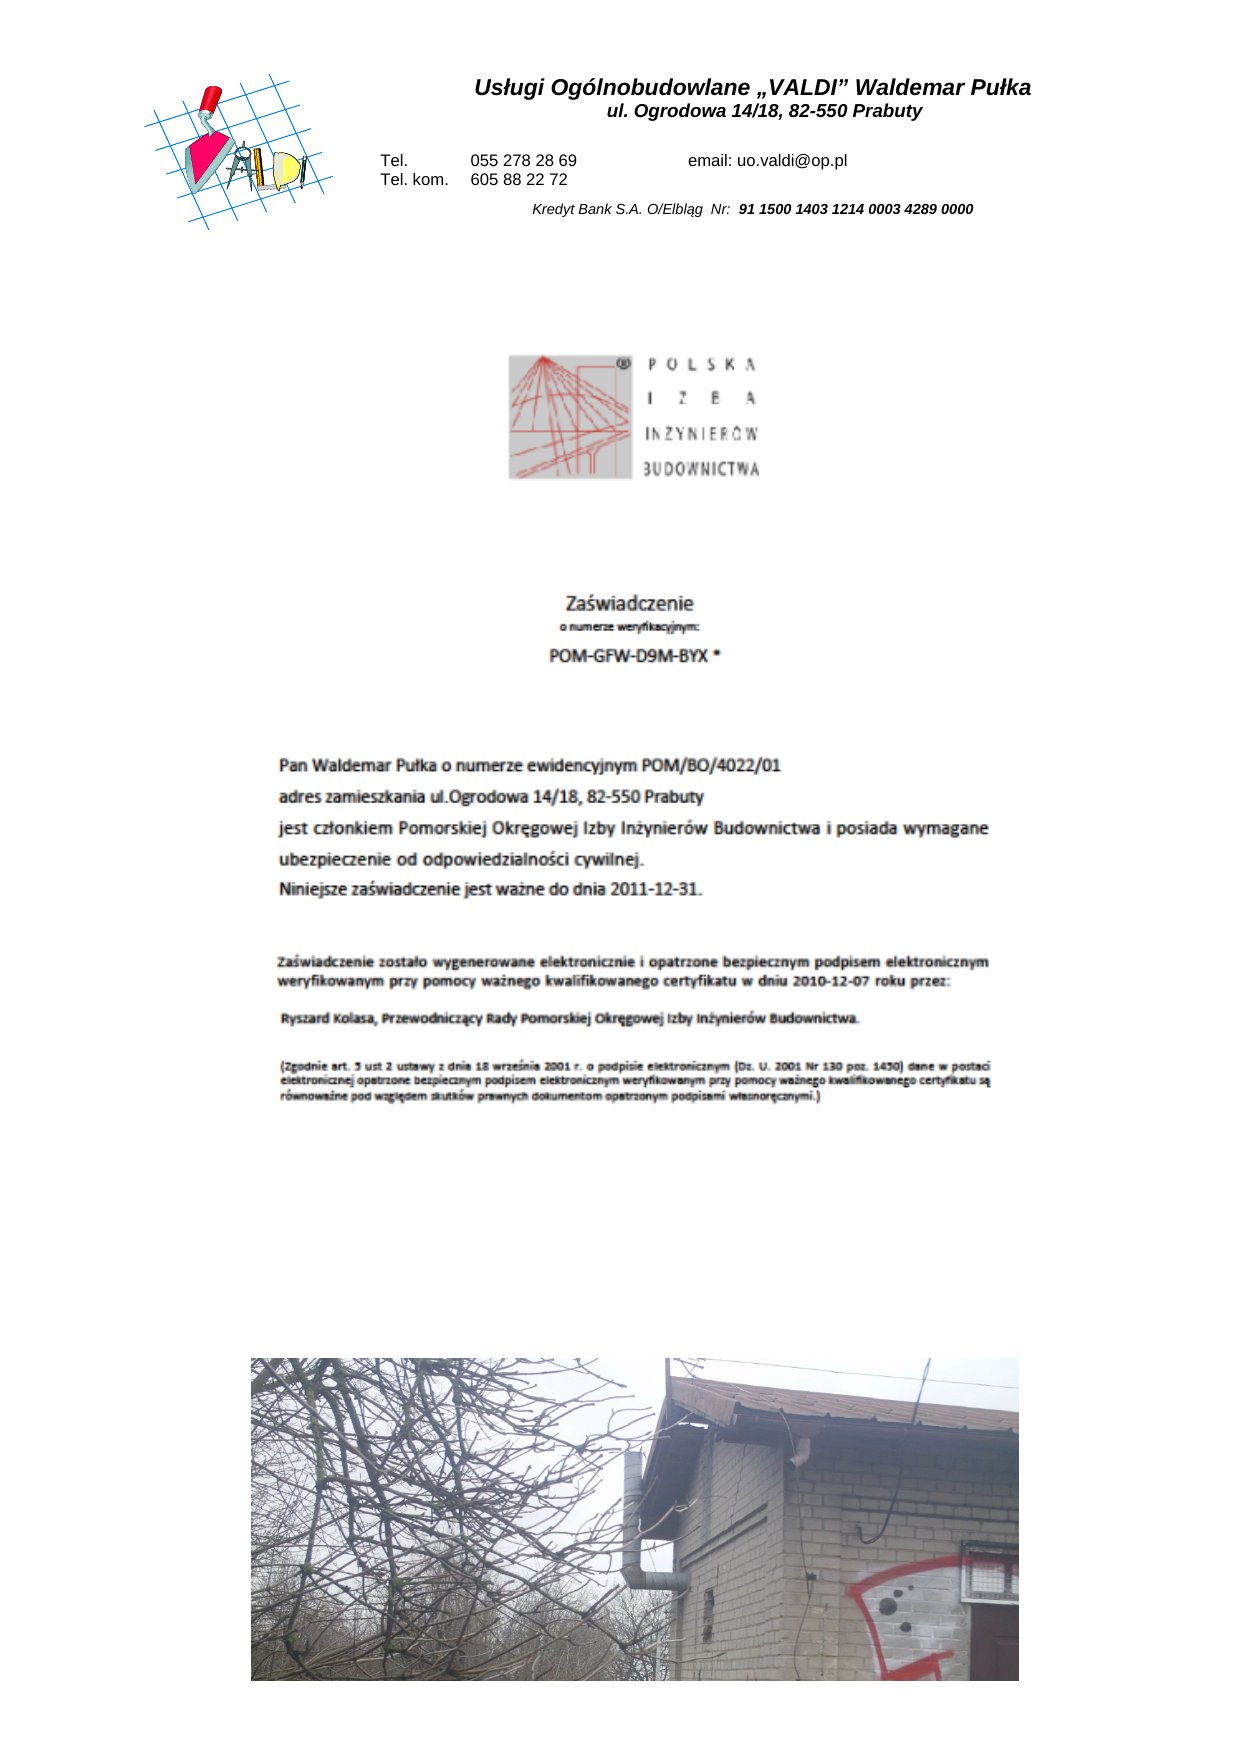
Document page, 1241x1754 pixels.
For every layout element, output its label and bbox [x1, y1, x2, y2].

picture [251, 1358, 1019, 1681]
